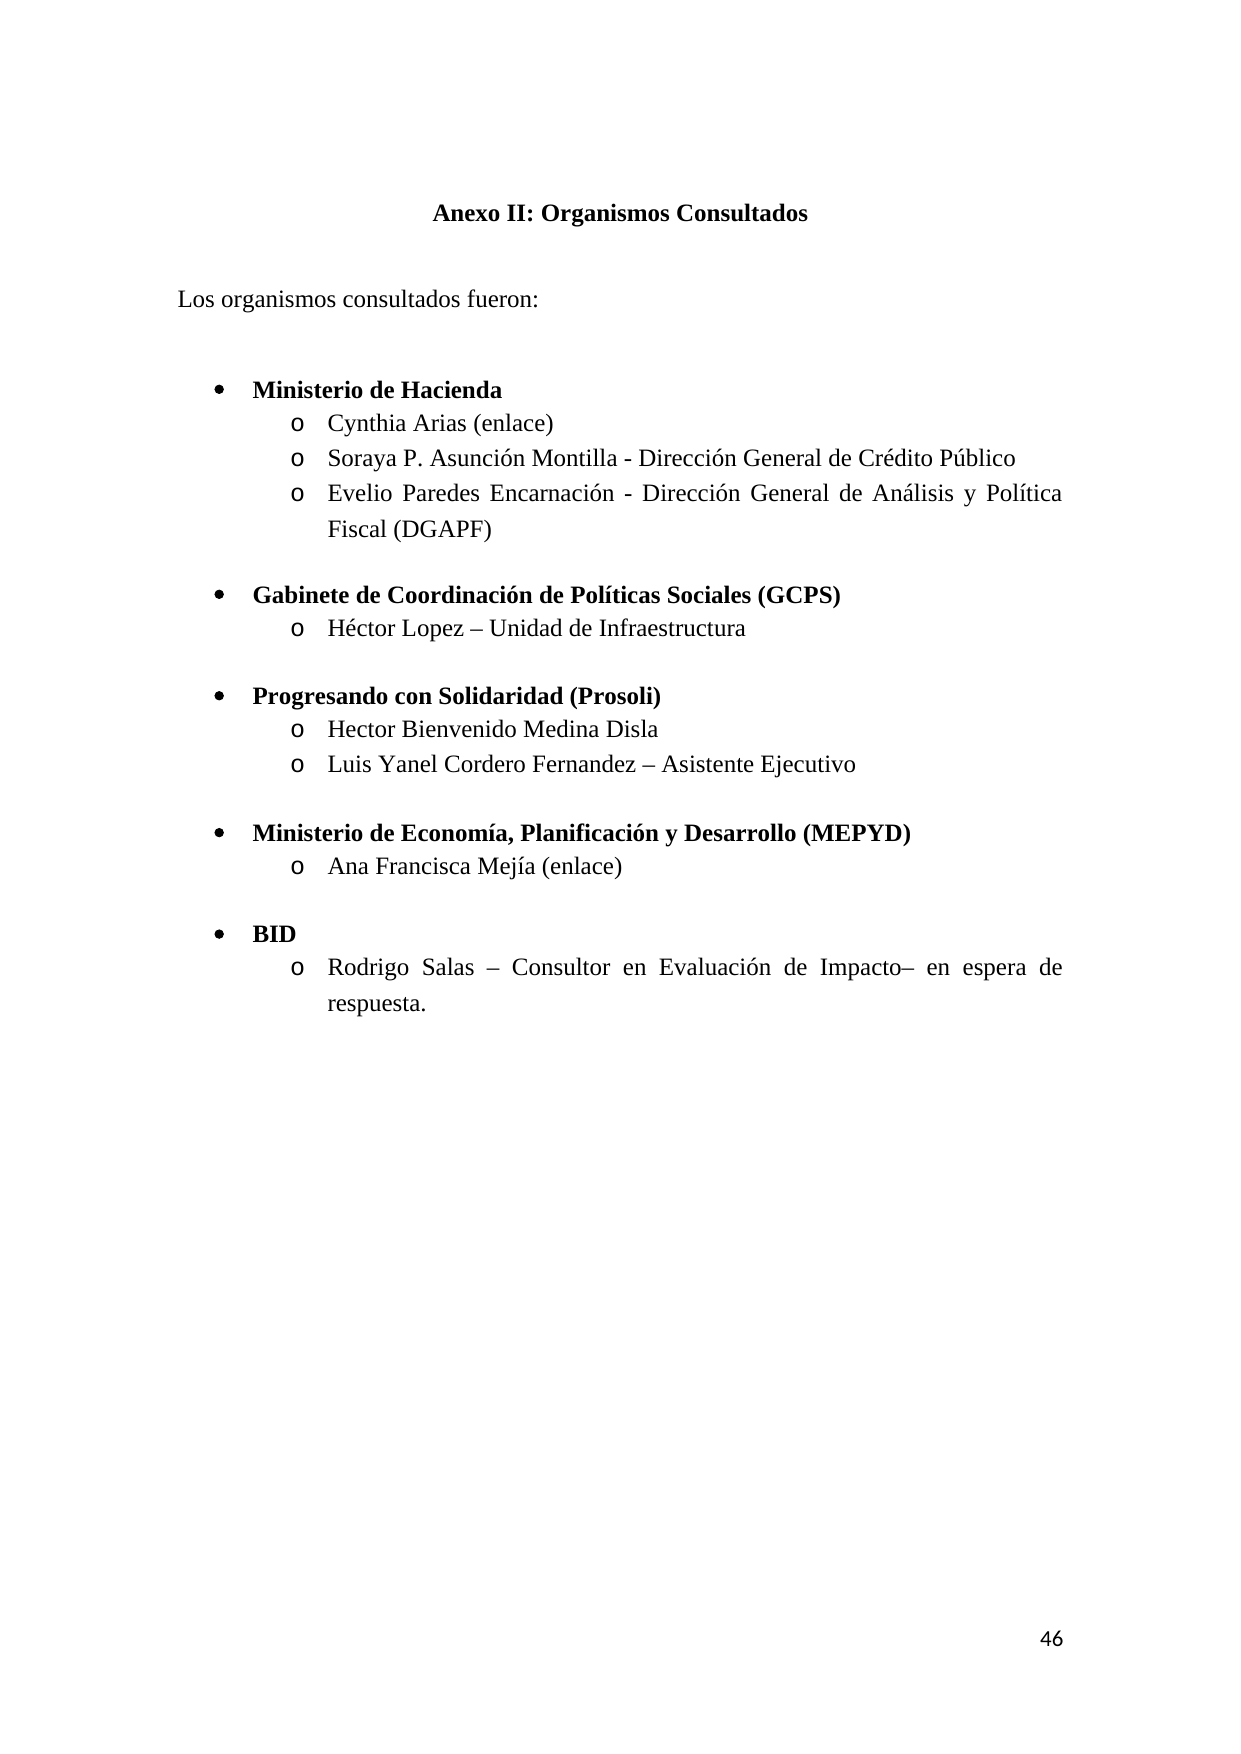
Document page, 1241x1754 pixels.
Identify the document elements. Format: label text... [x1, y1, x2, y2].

list Héctor Lopez – Unidad de Infraestructura [290, 613, 1063, 643]
list Evelio Paredes Encarnación - Dirección General de Análisis y Política Fiscal (DGAPF) [290, 478, 1063, 542]
list Hector Bienvenido Medina Disla [290, 714, 1063, 745]
list Soraya P. Asunción Montilla - Dirección General de Crédito Público [290, 443, 1063, 474]
list Progresando con Solidaridad (Prosoli) [215, 681, 1063, 710]
subtitle Anexo II: Organismos Consultados [177, 198, 1063, 226]
list Gabinete de Coordinación de Políticas Sociales (GCPS) [215, 580, 1063, 608]
list Rodrigo Salas – Consultor en Evaluación de Impacto– en espera de respuesta. [290, 952, 1063, 1016]
list Ministerio de Economía, Planificación y Desarrollo (MEPYD) [215, 818, 1063, 847]
list Luis Yanel Cordero Fernandez – Asistente Ejecutivo [290, 749, 1063, 780]
list Ana Francisca Mejía (enlace) [290, 851, 1063, 882]
list Ministerio de Hacienda [215, 375, 1063, 403]
text Los organismos consultados fueron: [177, 284, 1063, 312]
list BID [215, 919, 1063, 948]
list Cynthia Arias (enlace) [290, 408, 1063, 438]
